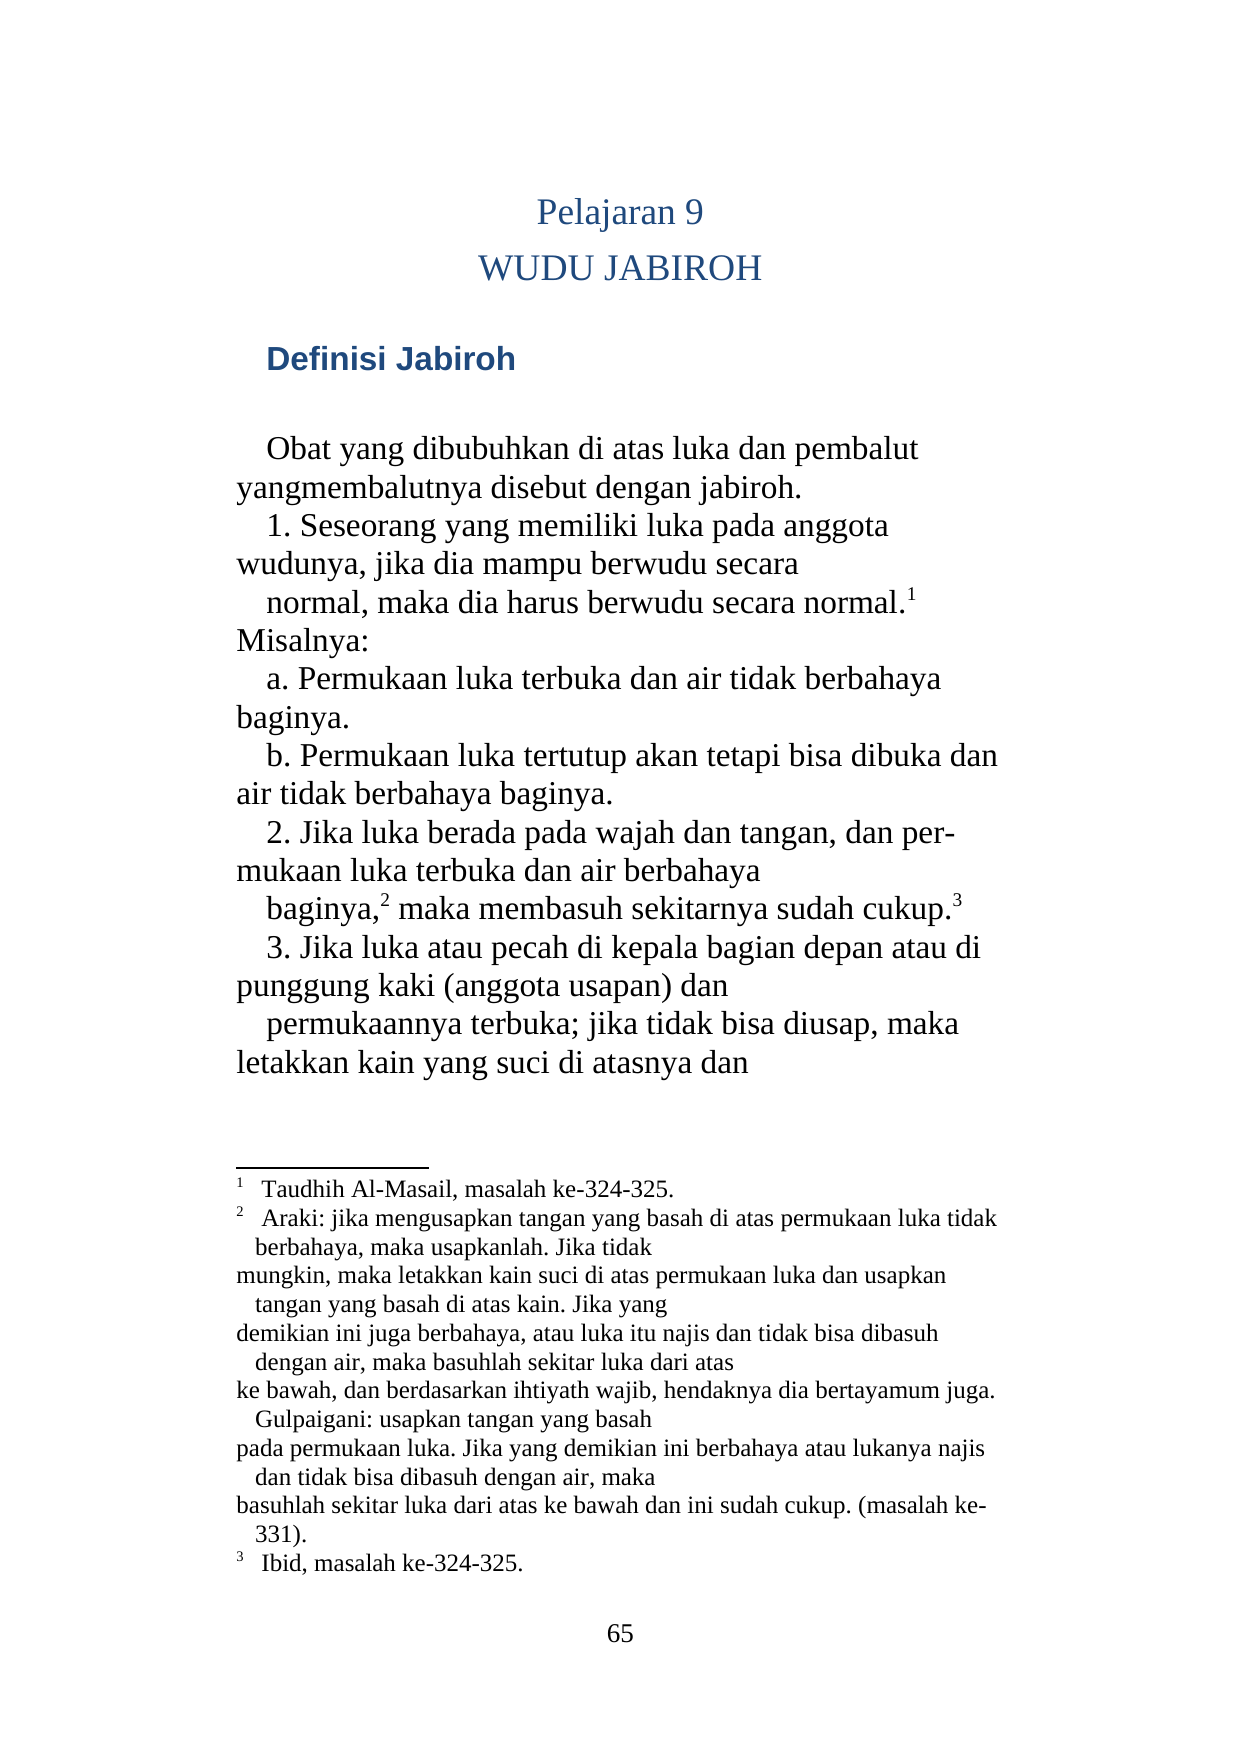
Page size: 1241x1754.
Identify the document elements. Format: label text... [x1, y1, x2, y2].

text 1. Seseorang yang memiliki luka pada anggota wudunya, jika dia mampu berwudu secara [236, 505, 1004, 582]
text normal, maka dia harus berwudu secara normal. Misalnya: [236, 582, 1004, 658]
text a. Permukaan luka terbuka dan air tidak berbahaya baginya. [236, 658, 1004, 735]
text 2. Jika luka berada pada wajah dan tangan, dan per-mukaan luka terbuka dan air berbahaya [236, 812, 1004, 888]
subtitle Pelajaran 9 [236, 190, 1004, 233]
text permukaannya terbuka; jika tidak bisa diusap, maka letakkan kain yang suci di atasnya dan [236, 1003, 1004, 1080]
subtitle WUDU JABIROH [236, 245, 1004, 288]
subtitle Definisi Jabiroh [236, 339, 1004, 378]
text 3. Jika luka atau pecah di kepala bagian depan atau di punggung kaki (anggota usapan) dan [236, 927, 1004, 1003]
text b. Permukaan luka tertutup akan tetapi bisa dibuka dan air tidak berbahaya baginya. [236, 735, 1004, 812]
text baginya, maka membasuh sekitarnya sudah cukup. [236, 888, 1004, 927]
text Obat yang dibubuhkan di atas luka dan pembalut yangmembalutnya disebut dengan jabiroh. [236, 428, 1004, 505]
